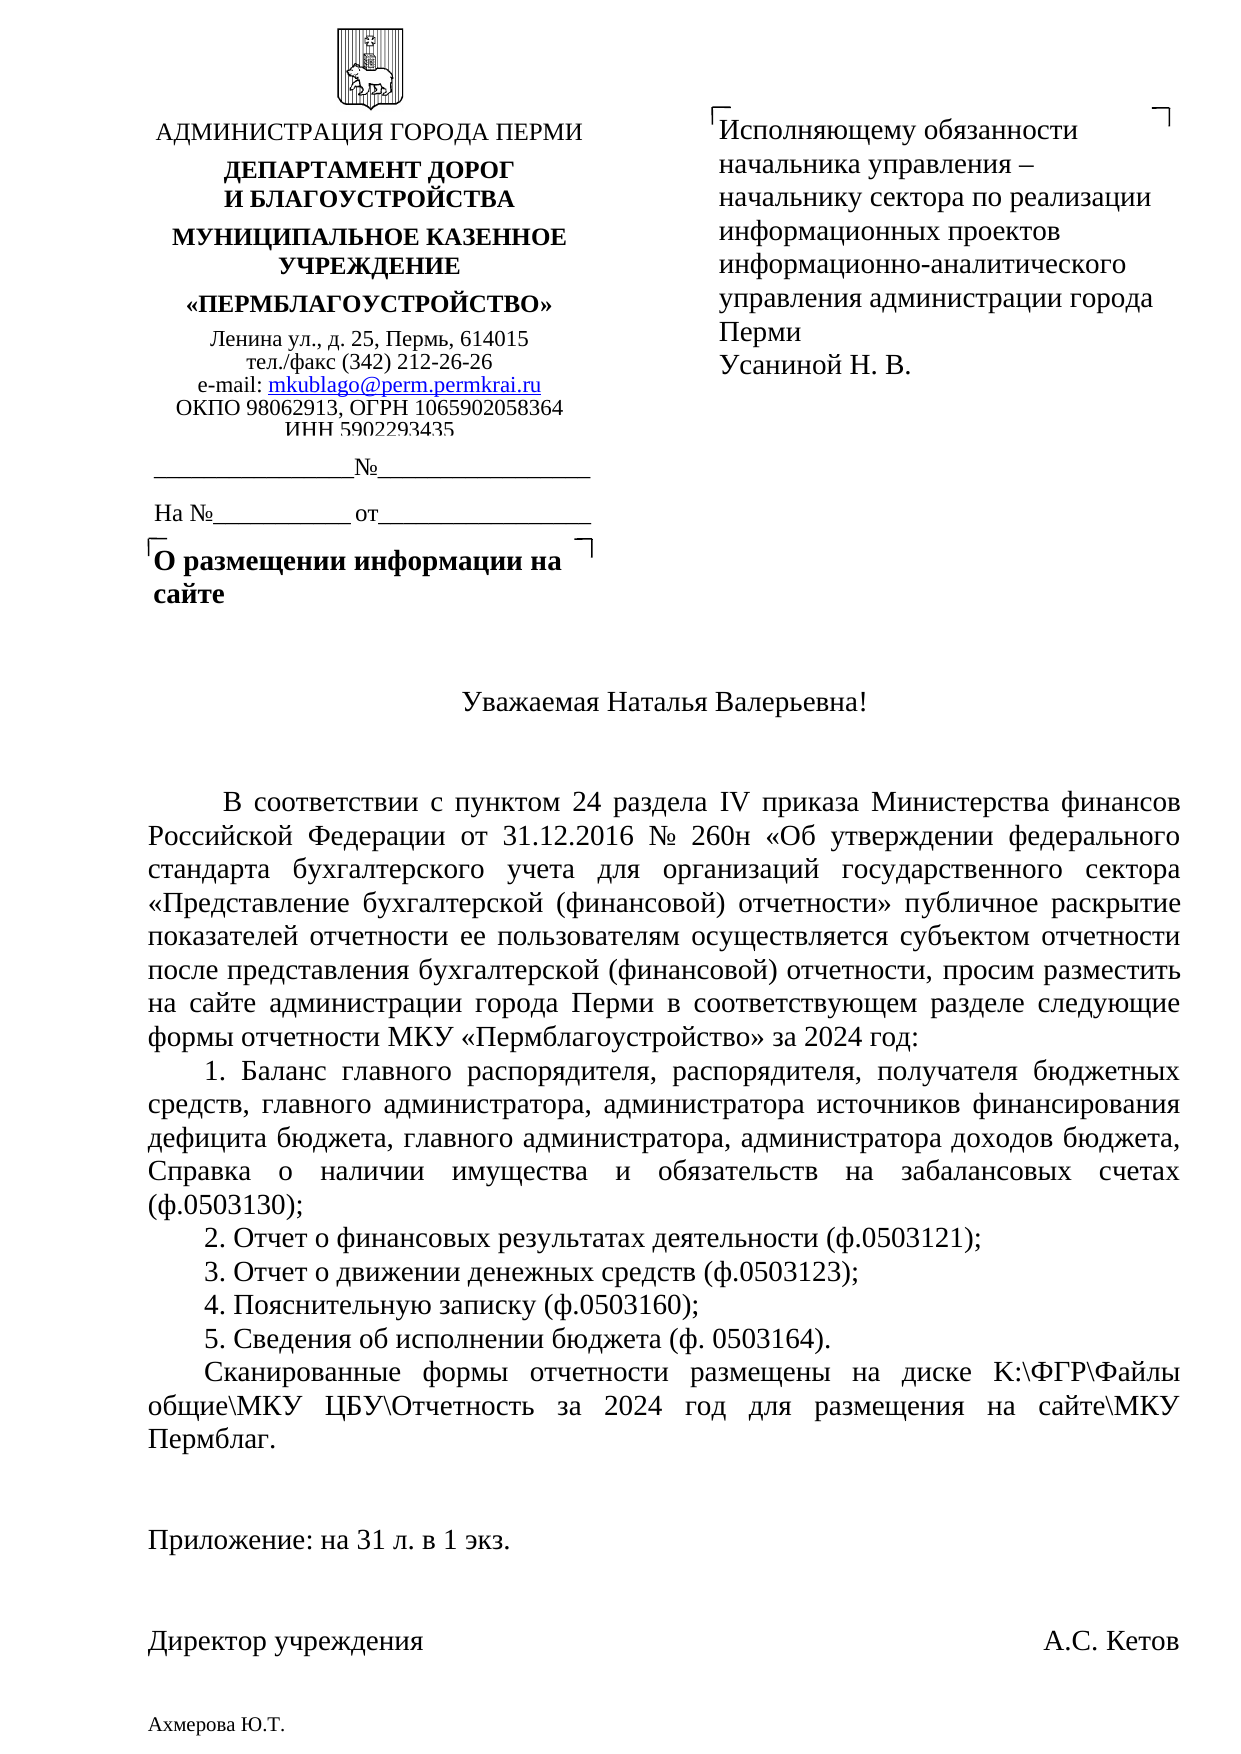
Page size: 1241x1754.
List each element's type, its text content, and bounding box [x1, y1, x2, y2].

text 1. Баланс главного распорядителя, распорядителя, получателя бюджетных средств, главного администратора, администратора источников финансирования дефицита бюджета, главного администратора, администратора доходов бюджета, Справка о наличии имущества и обязательств на забалансовых счетах (ф.0503130); [148, 1053, 1181, 1220]
text Ахмерова Ю.Т. [148, 1712, 1181, 1736]
text Приложение: на 31 л. в 1 экз. [148, 1522, 1181, 1556]
text 3. Отчет о движении денежных средств (ф.0503123); [148, 1254, 1181, 1287]
text В соответствии с пунктом 24 раздела IV приказа Министерства финансов Российской Федерации от 31.12.2016 № 260н «Об утверждении федерального стандарта бухгалтерского учета для организаций государственного сектора «Представление бухгалтерской (финансовой) отчетности» публичное раскрытие показателей отчетности ее пользователям осуществляется субъектом отчетности после представления бухгалтерской (финансовой) отчетности, просим разместить на сайте администрации города Перми в соответствующем разделе следующие формы отчетности МКУ «Пермблагоустройство» за 2024 год: [148, 784, 1181, 1053]
text 2. Отчет о финансовых результатах деятельности (ф.0503121); [148, 1220, 1181, 1254]
text 5. Сведения об исполнении бюджета (ф. 0503164). [148, 1321, 1181, 1354]
text 4. Пояснительную записку (ф.0503160); [148, 1287, 1181, 1321]
text Сканированные формы отчетности размещены на диске K:\ФГР\Файлы общие\МКУ ЦБУ\Отчетность за 2024 год для размещения на сайте\МКУ Пермблаг. [148, 1354, 1181, 1455]
text Уважаемая Наталья Валерьевна! [148, 684, 1181, 717]
text Директор учреждения А.С. Кетов [148, 1623, 1181, 1656]
